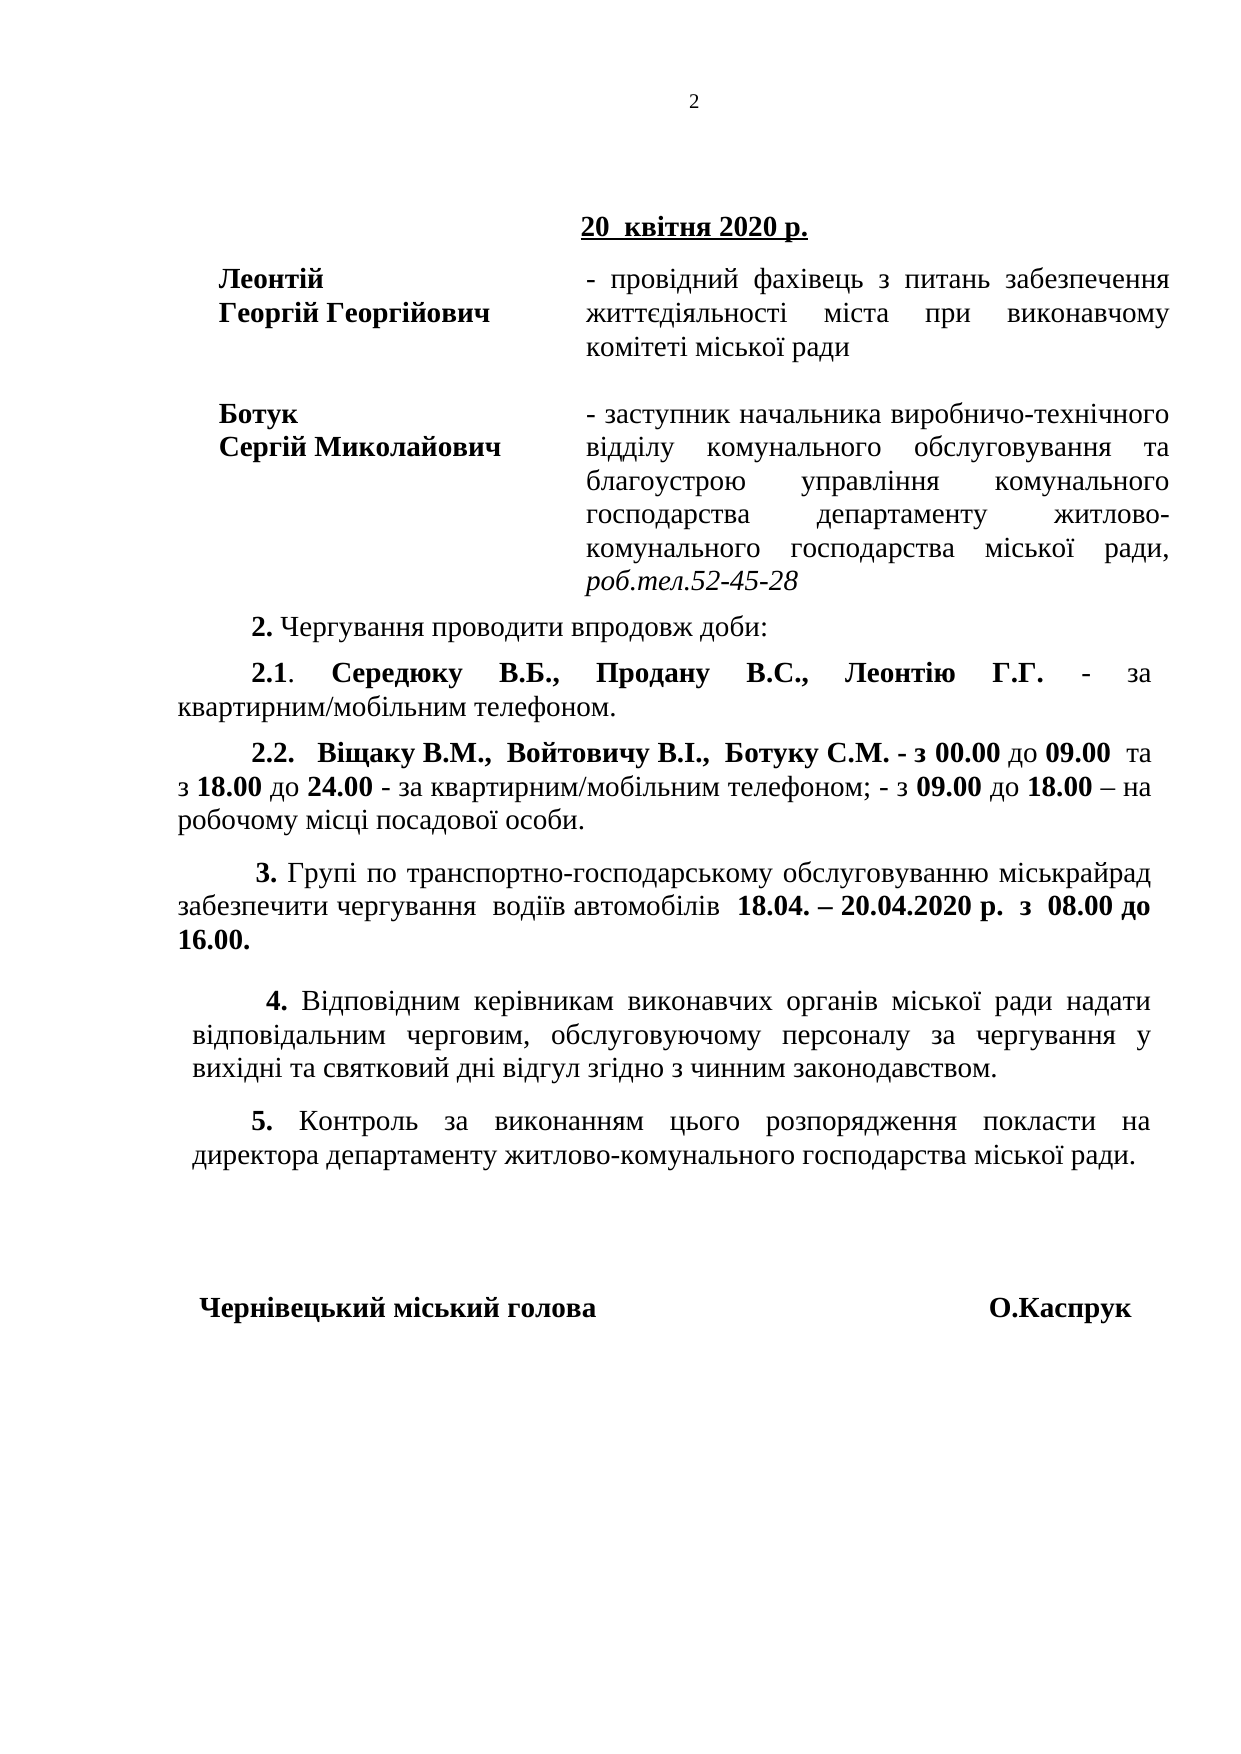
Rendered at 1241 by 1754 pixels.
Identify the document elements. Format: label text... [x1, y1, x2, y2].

table_cell - заступник начальника виробничо-технічного відділу комунального обслуговування та благоустрою управління комунального господарства департаменту житлово-комунального господарства міської ради, роб.тел.52-45-28 [575, 396, 1181, 597]
text Чернівецький міський голова О.Каспрук [177, 1290, 1152, 1324]
text 2.1. Середюку В.Б., Продану В.С., Леонтію Г.Г. - за квартирним/мобільним телефоном. [177, 656, 1152, 723]
table_cell 2 20 квітня 2020 р. [207, 89, 1181, 262]
text 3. Групі по транспортно-господарському обслуговуванню міськрайрад забезпечити чергування водіїв автомобілів 18.04. – 20.04.2020 р. з 08.00 до 16.00. [177, 855, 1152, 956]
text 2. Чергування проводити впродовж доби: [177, 609, 1152, 643]
table_cell Ботук Сергій Миколайович [207, 396, 574, 597]
table_cell - провідний фахівець з питань забезпечення життєдіяльності міста при виконавчому комітеті міської ради [575, 262, 1181, 396]
table_cell Леонтій Георгій Георгійович [207, 262, 574, 396]
text 4. Відповідним керівникам виконавчих органів міської ради надати відповідальним черговим, обслуговуючому персоналу за чергування у вихідні та святковий дні відгул згідно з чинним законодавством. [192, 983, 1152, 1084]
text 5. Контроль за виконанням цього розпорядження покласти на директора департаменту житлово-комунального господарства міської ради. [192, 1103, 1152, 1170]
text 2.2. Віщаку В.М., Войтовичу В.І., Ботуку С.М. - з 00.00 до 09.00 та з 18.00 до 24.00 - за квартирним/мобільним телефоном; - з 09.00 до 18.00 – на робочому місці посадової особи. [177, 735, 1152, 836]
